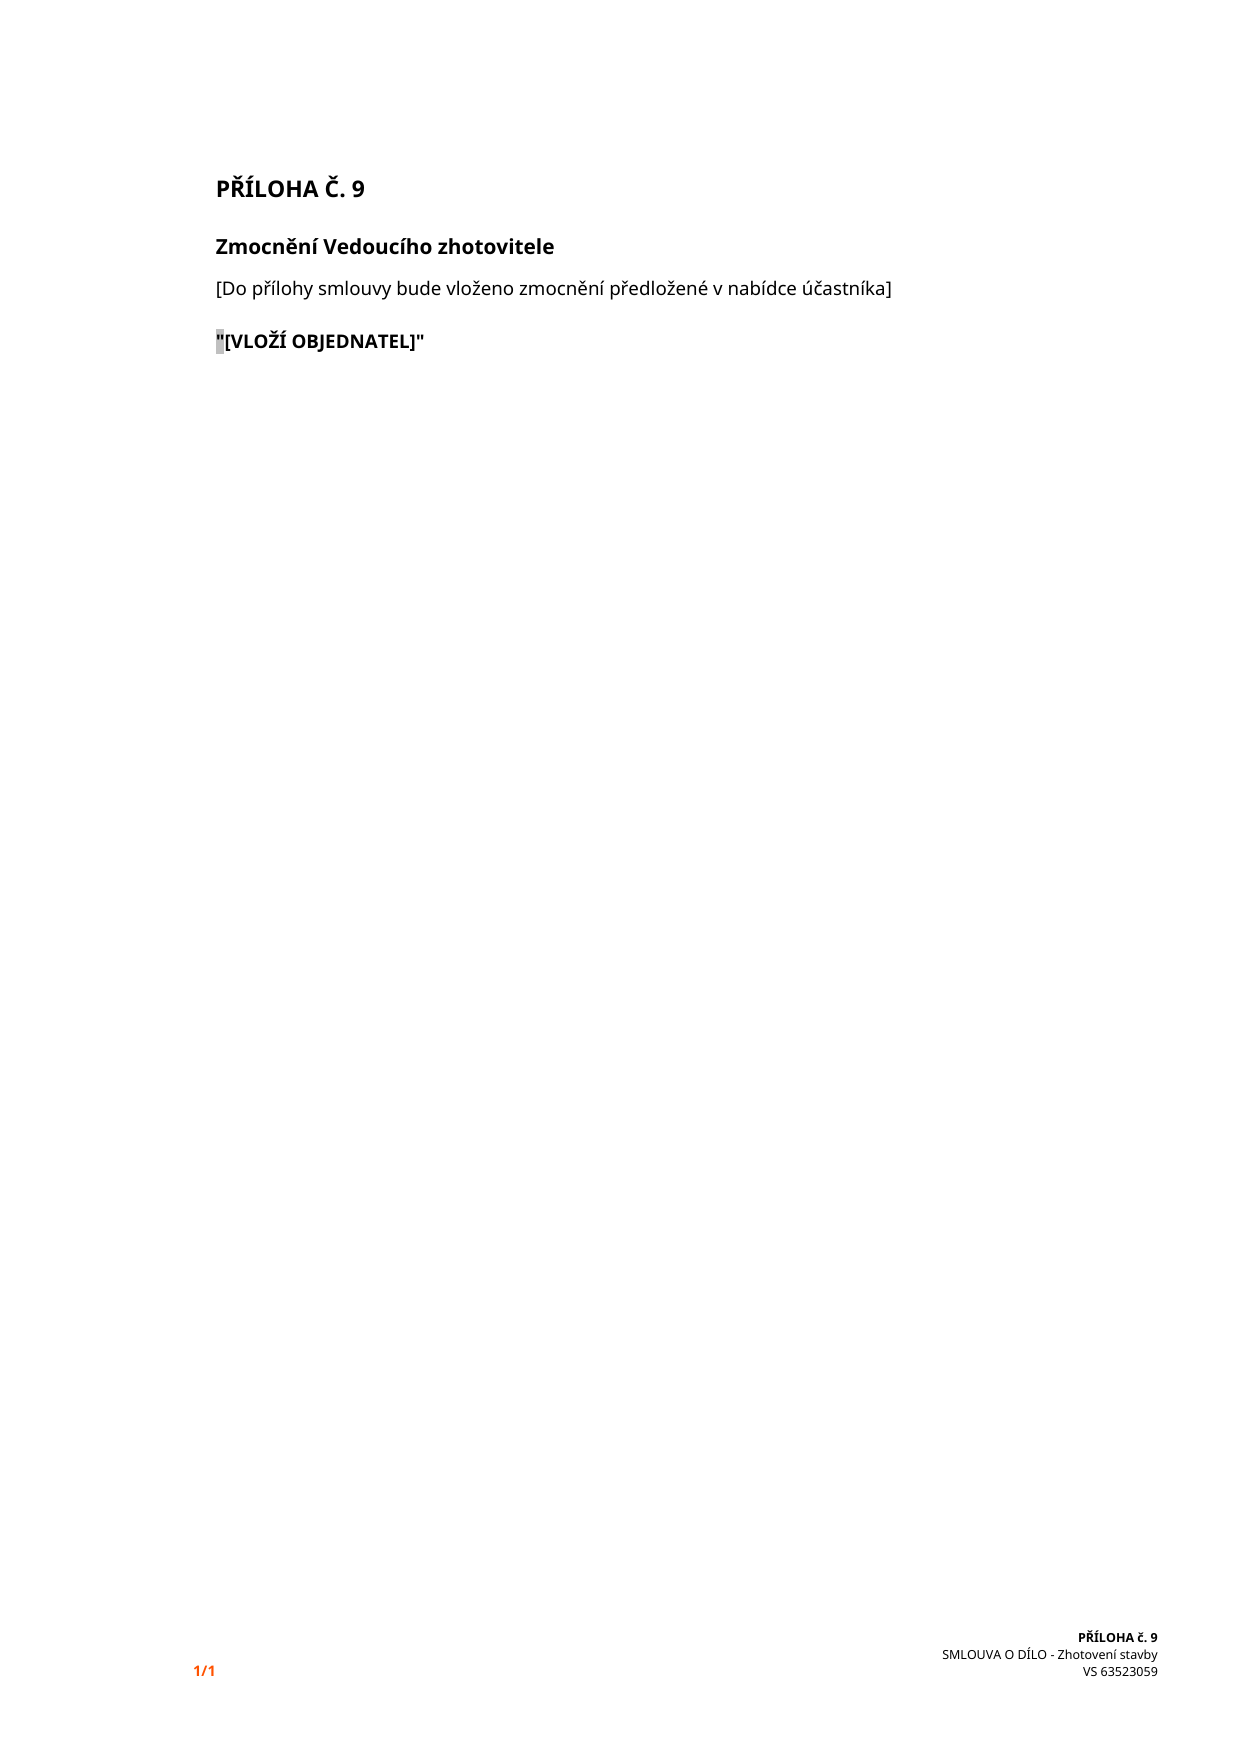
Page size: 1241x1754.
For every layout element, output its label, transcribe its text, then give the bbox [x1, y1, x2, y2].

text [Do přílohy smlouvy bude vloženo zmocnění předložené v nabídce účastníka] [216, 276, 1093, 301]
text Příloha č. 9 [216, 172, 1093, 204]
text Zmocnění Vedoucího zhotovitele [216, 232, 1093, 260]
